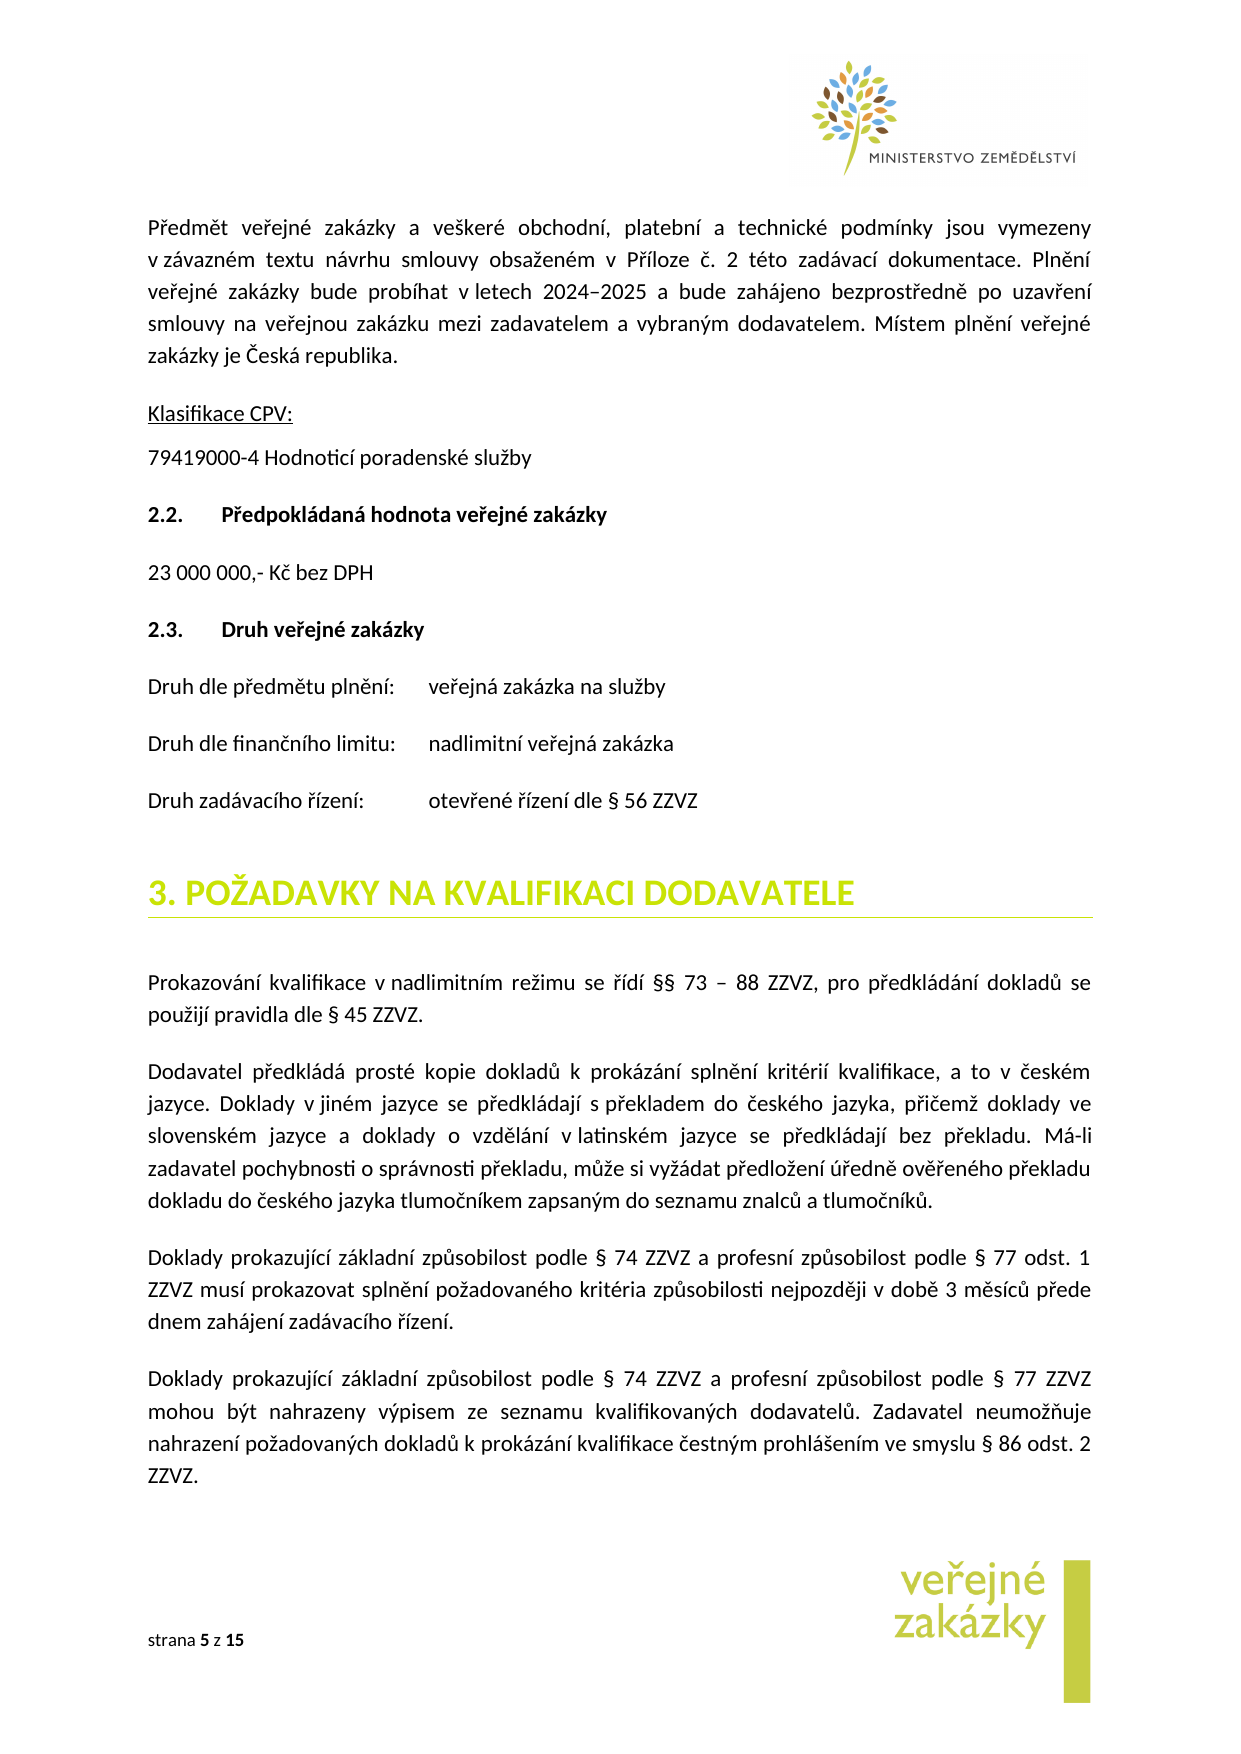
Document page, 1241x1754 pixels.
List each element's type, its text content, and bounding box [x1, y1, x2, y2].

text Prokazování kvalifikace v nadlimitním režimu se řídí §§ 73 – 88 ZZVZ, pro předkládání dokladů se použijí pravidla dle § 45 ZZVZ. [148, 968, 1093, 1028]
text Doklady prokazující základní způsobilost podle § 74 ZZVZ a profesní způsobilost podle § 77 ZZVZ mohou být nahrazeny výpisem ze seznamu kvalifikovaných dodavatelů. Zadavatel neumožňuje nahrazení požadovaných dokladů k prokázání kvalifikace čestným prohlášením ve smyslu § 86 odst. 2 ZZVZ. [148, 1364, 1093, 1489]
text Klasifikace CPV: [148, 399, 1093, 427]
subtitle Druh veřejné zakázky [148, 615, 1093, 643]
text Doklady prokazující základní způsobilost podle § 74 ZZVZ a profesní způsobilost podle § 77 odst. 1 ZZVZ musí prokazovat splnění požadovaného kritéria způsobilosti nejpozději v době 3 měsíců přede dnem zahájení zadávacího řízení. [148, 1243, 1093, 1335]
text Druh dle finančního limitu: nadlimitní veřejná zakázka [148, 729, 1093, 757]
picture [893, 1560, 1091, 1703]
text Dodavatel předkládá prosté kopie dokladů k prokázání splnění kritérií kvalifikace, a to v českém jazyce. Doklady v jiném jazyce se předkládají s překladem do českého jazyka, přičemž doklady ve slovenském jazyce a doklady o vzdělání v latinském jazyce se předkládají bez překladu. Má-li zadavatel pochybnosti o správnosti překladu, může si vyžádat předložení úředně ověřeného překladu dokladu do českého jazyka tlumočníkem zapsaným do seznamu znalců a tlumočníků. [148, 1057, 1093, 1214]
picture [787, 54, 1088, 186]
text Druh dle předmětu plnění: veřejná zakázka na služby [148, 672, 1093, 700]
subtitle POŽADAVKY NA KVALIFIKACI DODAVATELE [148, 869, 1093, 917]
text 23 000 000,- Kč bez DPH [148, 558, 1093, 586]
text Předmět veřejné zakázky a veškeré obchodní, platební a technické podmínky jsou vymezeny v závazném textu návrhu smlouvy obsaženém v Příloze č. 2 této zadávací dokumentace. Plnění veřejné zakázky bude probíhat v letech 2024–2025 a bude zahájeno bezprostředně po uzavření smlouvy na veřejnou zakázku mezi zadavatelem a vybraným dodavatelem. Místem plnění veřejné zakázky je Česká republika. [148, 213, 1093, 369]
subtitle Předpokládaná hodnota veřejné zakázky [148, 501, 1093, 529]
text 79419000-4 Hodnoticí poradenské služby [148, 443, 1093, 471]
text Druh zadávacího řízení: otevřené řízení dle § 56 ZZVZ [148, 787, 1093, 814]
